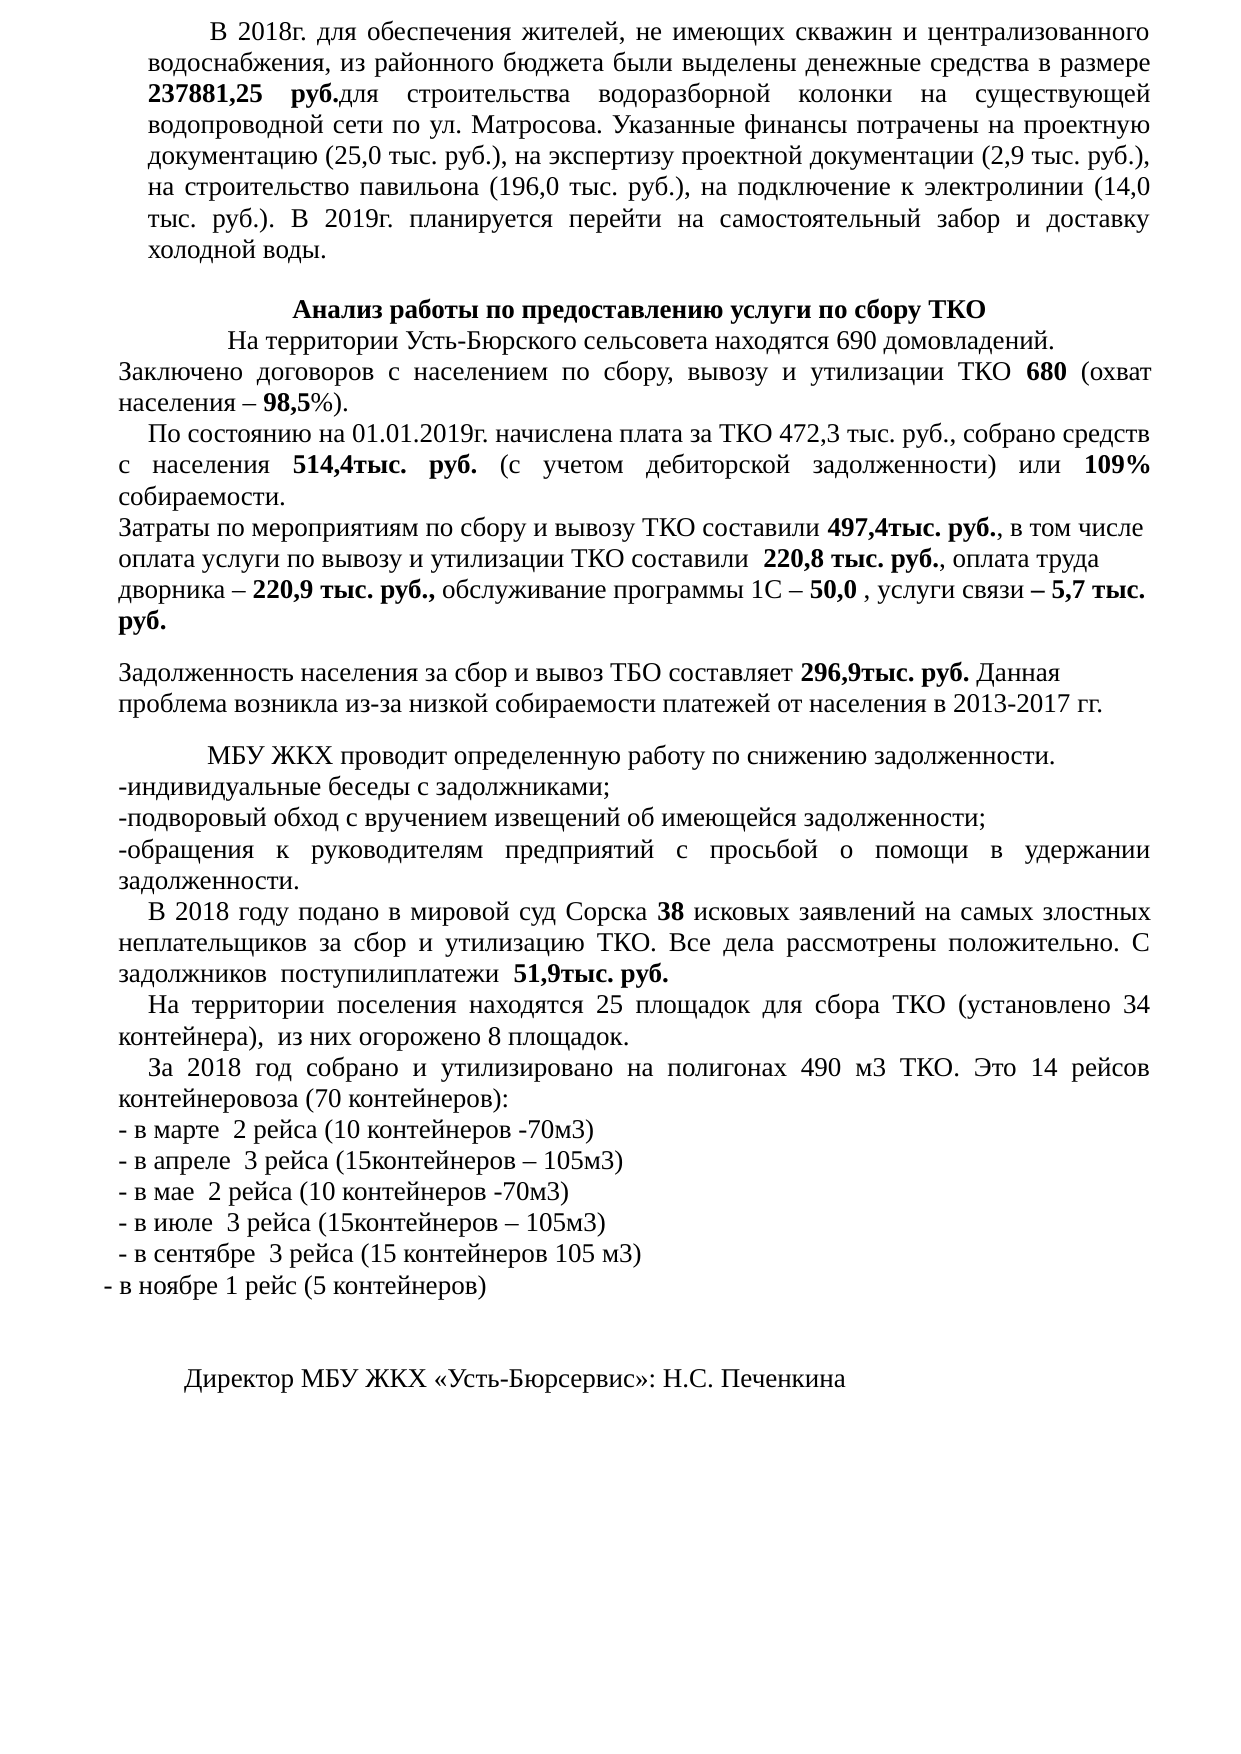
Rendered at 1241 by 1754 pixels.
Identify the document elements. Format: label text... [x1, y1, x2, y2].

text - в сентябре 3 рейса (15 контейнеров 105 м3) [118, 1238, 1152, 1269]
text В 2018г. для обеспечения жителей, не имеющих скважин и централизованного водоснабжения, из районного бюджета были выделены денежные средства в размере 237881,25 руб.для строительства водоразборной колонки на существующей водопроводной сети по ул. Матросова. Указанные финансы потрачены на проектную документацию (25,0 тыс. руб.), на экспертизу проектной документации (2,9 тыс. руб.), на строительство павильона (196,0 тыс. руб.), на подключение к электролинии (14,0 тыс. руб.). В 2019г. планируется перейти на самостоятельный забор и доставку холодной воды. [148, 15, 1152, 264]
text Задолженность населения за сбор и вывоз ТБО составляет 296,9тыс. руб. Данная проблема возникла из-за низкой собираемости платежей от населения в 2013-2017 гг. [118, 656, 1152, 718]
text - в июле 3 рейса (15контейнеров – 105м3) [118, 1206, 1152, 1238]
text Затраты по мероприятиям по сбору и вывозу ТКО составили 497,4тыс. руб., в том числе оплата услуги по вывозу и утилизации ТКО составили 220,8 тыс. руб., оплата труда дворника – 220,9 тыс. руб., обслуживание программы 1С – 50,0 , услуги связи – 5,7 тыс. руб. [118, 511, 1152, 635]
text За 2018 год собрано и утилизировано на полигонах 490 м3 ТКО. Это 14 рейсов контейнеровоза (70 контейнеров): [118, 1051, 1152, 1113]
text Директор МБУ ЖКХ «Усть-Бюрсервис»: Н.С. Печенкина [177, 1362, 1152, 1393]
text - в марте 2 рейса (10 контейнеров -70м3) [118, 1113, 1152, 1144]
text -индивидуальные беседы с задолжниками; [118, 770, 1152, 802]
text -подворовый обход с вручением извещений об имеющейся задолженности; [118, 802, 1152, 833]
text На территории Усть-Бюрского сельсовета находятся 690 домовладений. [177, 324, 1152, 355]
text - в ноябре 1 рейс (5 контейнеров) [103, 1269, 1152, 1300]
text - в апреле 3 рейса (15контейнеров – 105м3) [118, 1144, 1152, 1175]
text Анализ работы по предоставлению услуги по сбору ТКО [177, 293, 1152, 324]
text - в мае 2 рейса (10 контейнеров -70м3) [118, 1175, 1152, 1206]
text По состоянию на 01.01.2019г. начислена плата за ТКО 472,3 тыс. руб., собрано средств с населения 514,4тыс. руб. (с учетом дебиторской задолженности) или 109% собираемости. [118, 417, 1152, 511]
text На территории поселения находятся 25 площадок для сбора ТКО (установлено 34 контейнера), из них огорожено 8 площадок. [118, 988, 1152, 1051]
text Заключено договоров с населением по сбору, вывозу и утилизации ТКО 680 (охват населения – 98,5%). [118, 355, 1152, 417]
text -обращения к руководителям предприятий с просьбой о помощи в удержании задолженности. [118, 833, 1152, 895]
text В 2018 году подано в мировой суд Сорска 38 исковых заявлений на самых злостных неплательщиков за сбор и утилизацию ТКО. Все дела рассмотрены положительно. С задолжников поступилиплатежи 51,9тыс. руб. [118, 895, 1152, 988]
text МБУ ЖКХ проводит определенную работу по снижению задолженности. [177, 739, 1152, 770]
